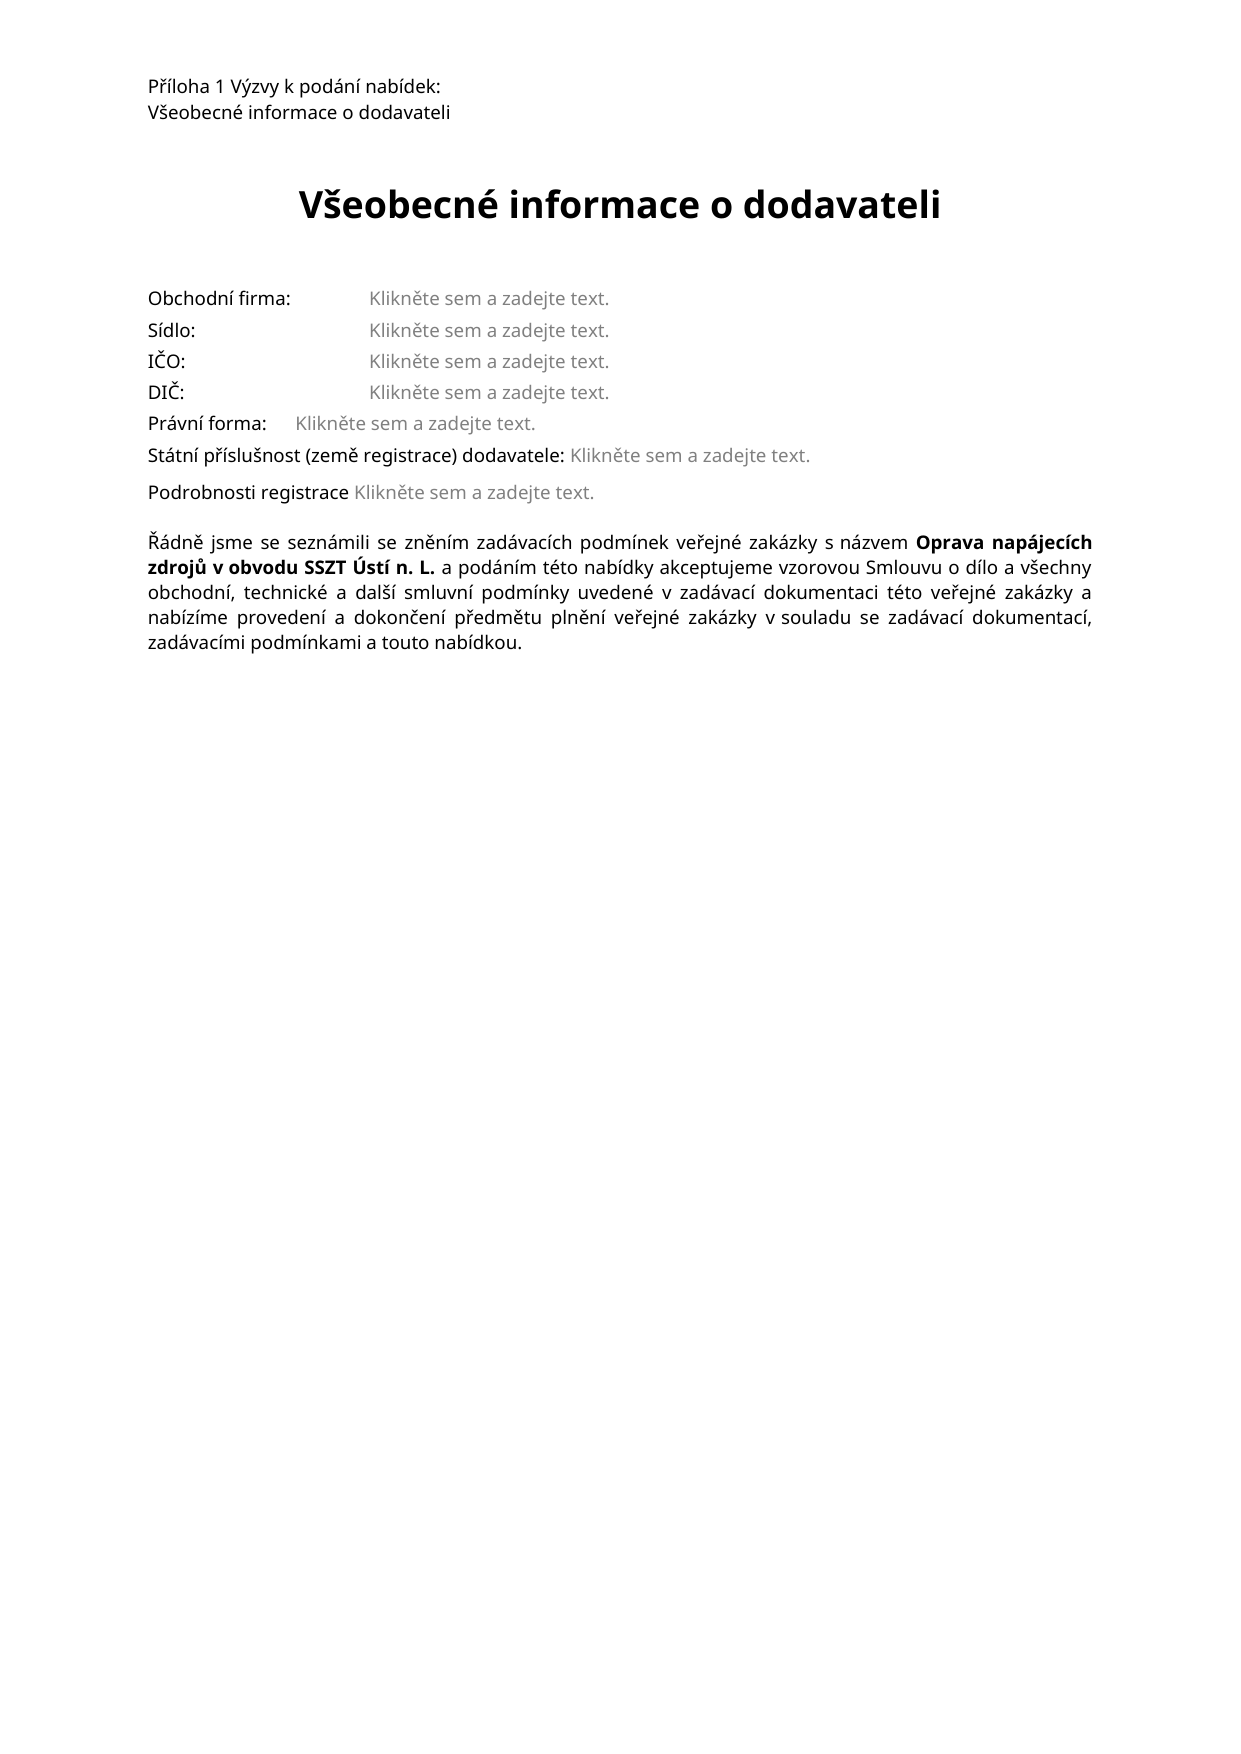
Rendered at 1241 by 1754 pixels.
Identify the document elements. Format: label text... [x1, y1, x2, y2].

text Podrobnosti registrace [148, 479, 1093, 504]
text Sídlo: [148, 317, 1093, 342]
text Právní forma: [148, 411, 1093, 436]
title Všeobecné informace o dodavateli [148, 178, 1093, 229]
text DIČ: [148, 379, 1093, 404]
text Státní příslušnost (země registrace) dodavatele: [148, 442, 1093, 467]
text Řádně jsme se seznámili se zněním zadávacích podmínek veřejné zakázky s názvem Oprava napájecích zdrojů v obvodu SSZT Ústí n. L. a podáním této nabídky akceptujeme vzorovou Smlouvu o dílo a všechny obchodní, technické a další smluvní podmínky uvedené v zadávací dokumentaci této veřejné zakázky a nabízíme provedení a dokončení předmětu plnění veřejné zakázky v souladu se zadávací dokumentací, zadávacími podmínkami a touto nabídkou. [148, 529, 1093, 654]
text Obchodní firma: [148, 286, 1093, 311]
text IČO: [148, 348, 1093, 373]
